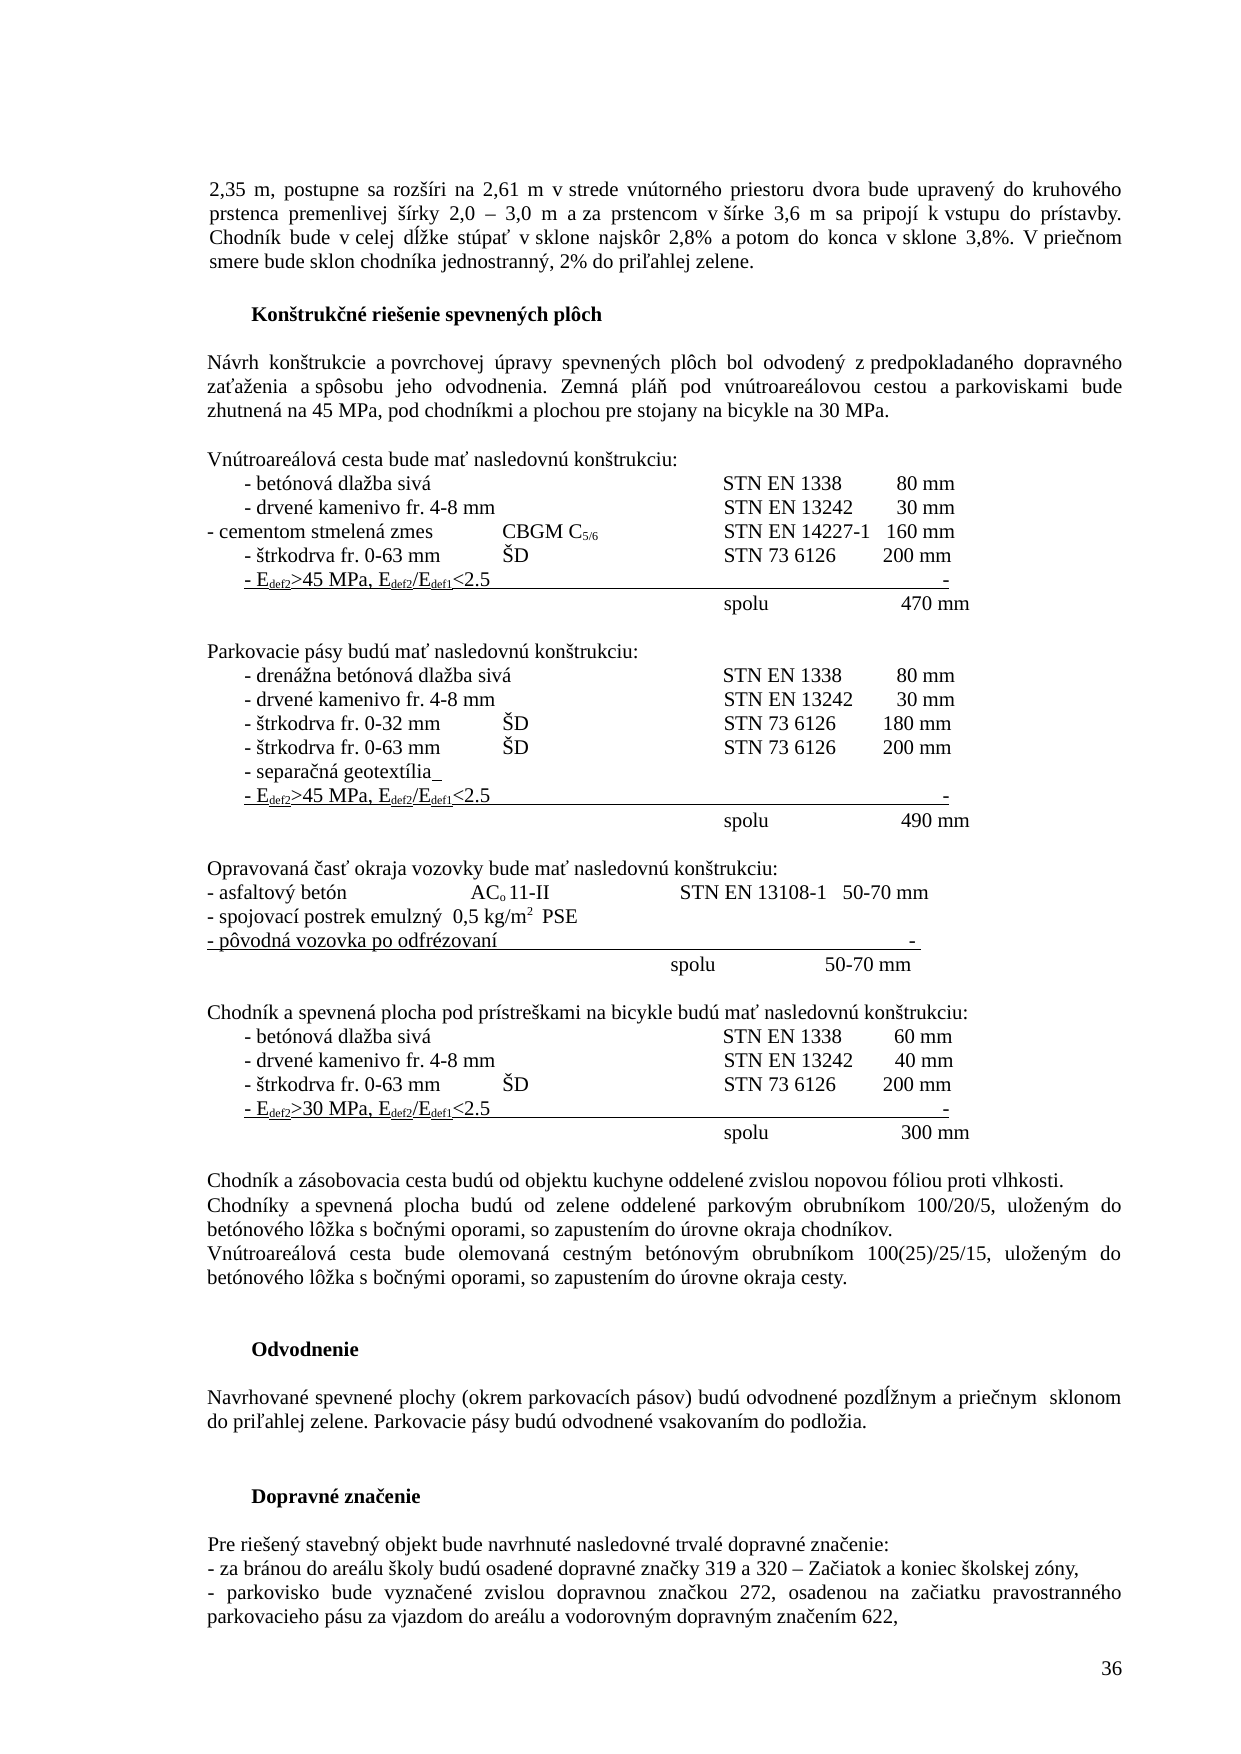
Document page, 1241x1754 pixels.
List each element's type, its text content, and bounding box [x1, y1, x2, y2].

text - Edef2>45 MPa, Edef2/Edef1<2.5 - [215, 783, 1122, 807]
text Chodník a spevnená plocha pod prístreškami na bicykle budú mať nasledovnú konštrukciu: [207, 1000, 1122, 1024]
text - betónová dlažba sivá STN EN 1338 80 mm [215, 471, 1122, 495]
text Dopravné značenie [177, 1483, 1122, 1508]
text spolu 490 mm [207, 807, 1122, 832]
text - drvené kamenivo fr. 4-8 mm STN EN 13242 30 mm [215, 495, 1122, 519]
text - spojovací postrek emulzný 0,5 kg/m2 PSE [207, 904, 1122, 928]
text Parkovacie pásy budú mať nasledovnú konštrukciu: [207, 639, 1122, 663]
text - za bránou do areálu školy budú osadené dopravné značky 319 a 320 – Začiatok a koniec školskej zóny, [207, 1556, 1122, 1580]
text - štrkodrva fr. 0-63 mm ŠD STN 73 6126 200 mm [215, 543, 1122, 567]
text - cementom stmelená zmes CBGM C5/6 STN EN 14227-1 160 mm [207, 519, 1122, 543]
text Opravovaná časť okraja vozovky bude mať nasledovnú konštrukciu: [207, 856, 1122, 880]
text Navrhované spevnené plochy (okrem parkovacích pásov) budú odvodnené pozdĺžnym a priečnym sklonom do priľahlej zelene. Parkovacie pásy budú odvodnené vsakovaním do podložia. [207, 1385, 1122, 1433]
text - štrkodrva fr. 0-32 mm ŠD STN 73 6126 180 mm [215, 711, 1122, 735]
text - betónová dlažba sivá STN EN 1338 60 mm [215, 1024, 1122, 1048]
text Pre riešený stavebný objekt bude navrhnuté nasledovné trvalé dopravné značenie: [207, 1532, 1122, 1556]
text Vnútroareálová cesta bude mať nasledovnú konštrukciu: [207, 447, 1122, 471]
text - separačná geotextília [215, 759, 1122, 783]
text spolu 470 mm [207, 591, 1122, 615]
text Vnútroareálová cesta bude olemovaná cestným betónovým obrubníkom 100(25)/25/15, uloženým do betónového lôžka s bočnými oporami, so zapustením do úrovne okraja cesty. [207, 1241, 1122, 1289]
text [209, 177, 1122, 273]
text Chodníky a spevnená plocha budú od zelene oddelené parkovým obrubníkom 100/20/5, uloženým do betónového lôžka s bočnými oporami, so zapustením do úrovne okraja chodníkov. [207, 1192, 1122, 1241]
text - drenážna betónová dlažba sivá STN EN 1338 80 mm [215, 663, 1122, 687]
text - drvené kamenivo fr. 4-8 mm STN EN 13242 40 mm [215, 1048, 1122, 1072]
text - Edef2>30 MPa, Edef2/Edef1<2.5 - [215, 1096, 1122, 1120]
text - štrkodrva fr. 0-63 mm ŠD STN 73 6126 200 mm [215, 735, 1122, 759]
text - štrkodrva fr. 0-63 mm ŠD STN 73 6126 200 mm [215, 1072, 1122, 1096]
text - Edef2>45 MPa, Edef2/Edef1<2.5 - [215, 567, 1122, 591]
text - pôvodná vozovka po odfrézovaní - [207, 928, 1122, 952]
text Konštrukčné riešenie spevnených plôch [177, 302, 1122, 326]
text - asfaltový betón ACo 11-II STN EN 13108-1 50-70 mm [207, 880, 1122, 904]
text Chodník a zásobovacia cesta budú od objektu kuchyne oddelené zvislou nopovou fóliou proti vlhkosti. [207, 1168, 1122, 1192]
text - parkovisko bude vyznačené zvislou dopravnou značkou 272, osadenou na začiatku pravostranného parkovacieho pásu za vjazdom do areálu a vodorovným dopravným značením 622, [207, 1580, 1122, 1628]
text spolu 50-70 mm [207, 952, 1122, 976]
text - drvené kamenivo fr. 4-8 mm STN EN 13242 30 mm [215, 687, 1122, 711]
text Návrh konštrukcie a povrchovej úpravy spevnených plôch bol odvodený z predpokladaného dopravného zaťaženia a spôsobu jeho odvodnenia. Zemná pláň pod vnútroareálovou cestou a parkoviskami bude zhutnená na 45 MPa, pod chodníkmi a plochou pre stojany na bicykle na 30 MPa. [207, 350, 1122, 422]
text spolu 300 mm [207, 1120, 1122, 1144]
text Odvodnenie [177, 1337, 1122, 1361]
